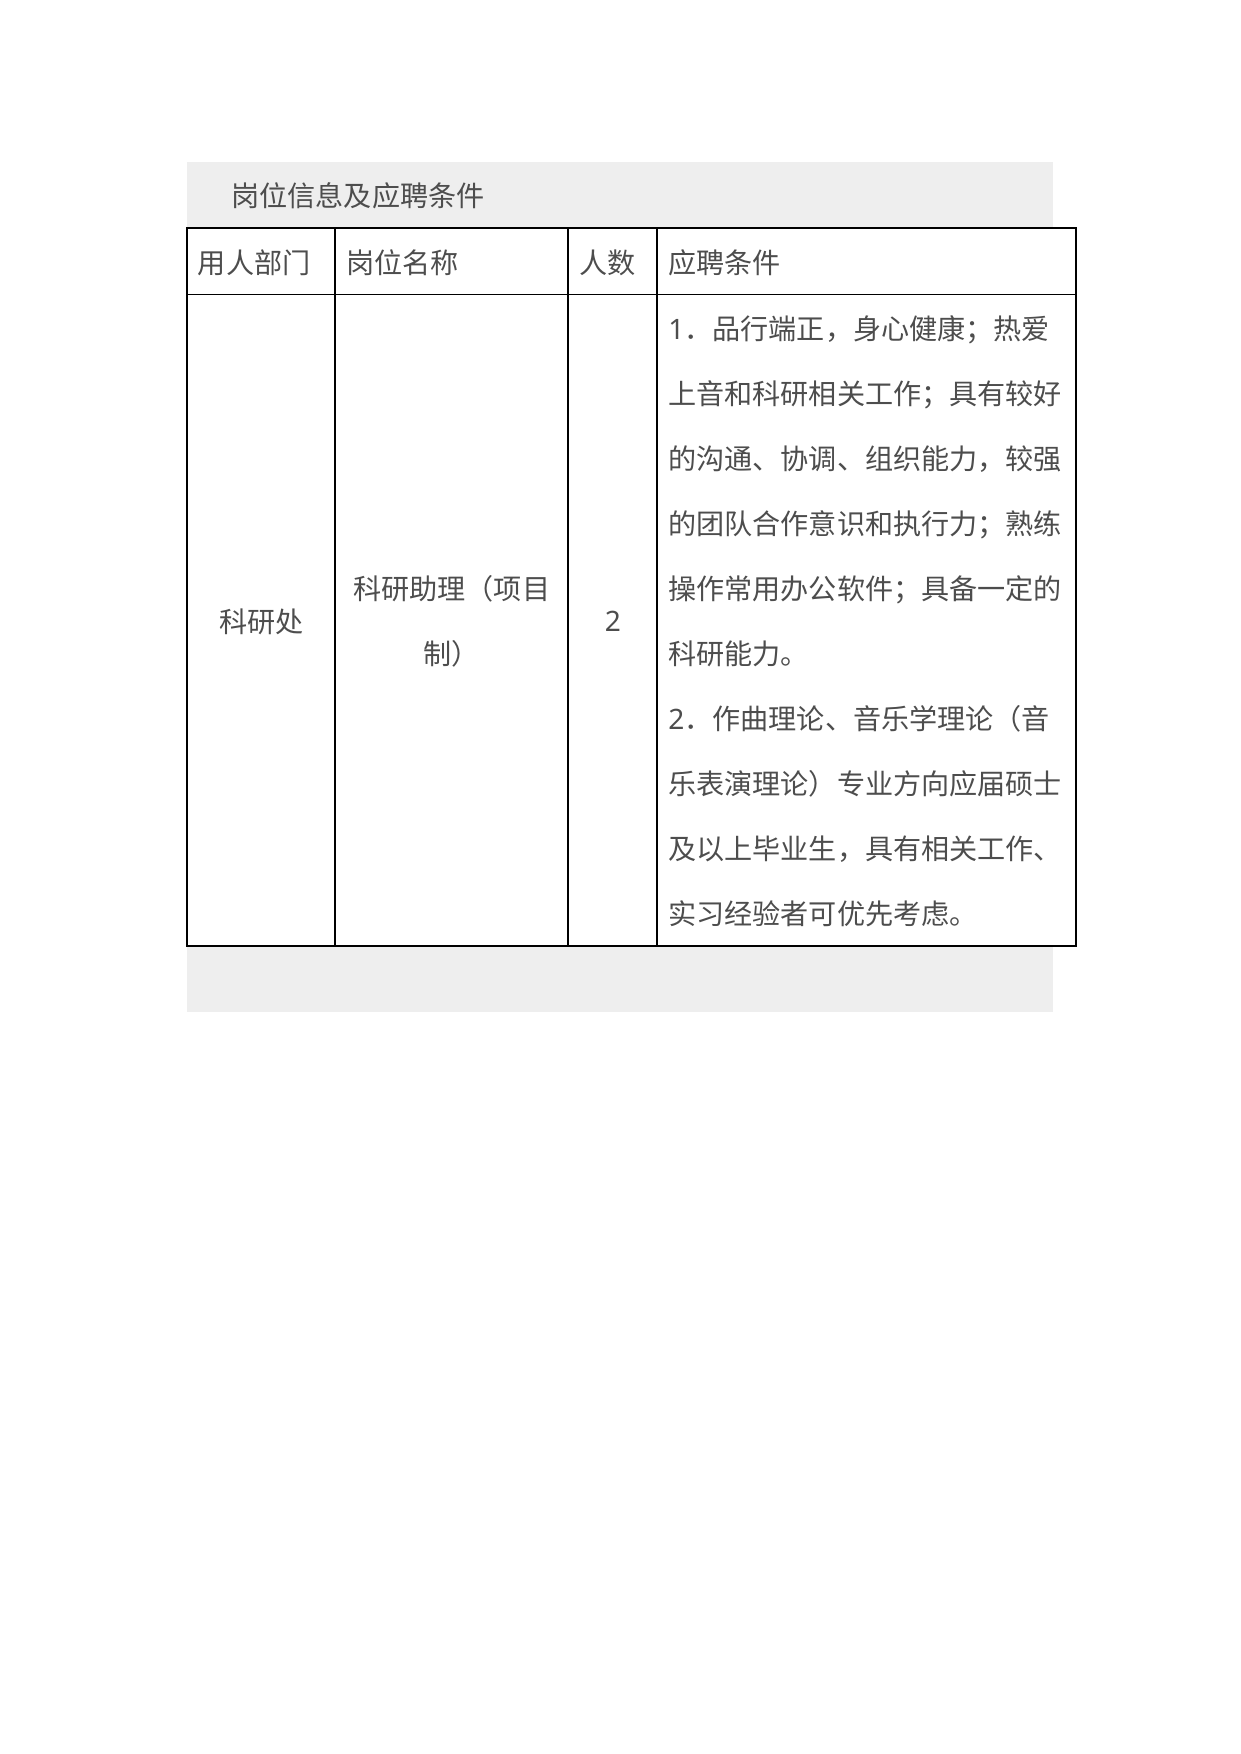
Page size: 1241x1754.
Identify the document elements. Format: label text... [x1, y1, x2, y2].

table_header 人数 [569, 229, 656, 293]
table_cell 2 [569, 295, 656, 945]
table_header 用人部门 [188, 229, 334, 293]
table_cell 科研处 [188, 295, 334, 945]
text 岗位信息及应聘条件 [187, 162, 1053, 227]
table_cell 1．品行端正，身心健康；热爱上音和科研相关工作；具有较好的沟通、协调、组织能力，较强的团队合作意识和执行力；熟练操作常用办公软件；具备一定的科研能力。 2．作曲理论、音乐学理论（音乐表演理论）专业方向应届硕士及以上毕业生，具有相关工作、实习经验者可优先考虑。 [658, 295, 1075, 945]
table_header 岗位名称 [336, 229, 567, 293]
table_cell 科研助理（项目制） [336, 295, 567, 945]
table_header 应聘条件 [658, 229, 1075, 293]
